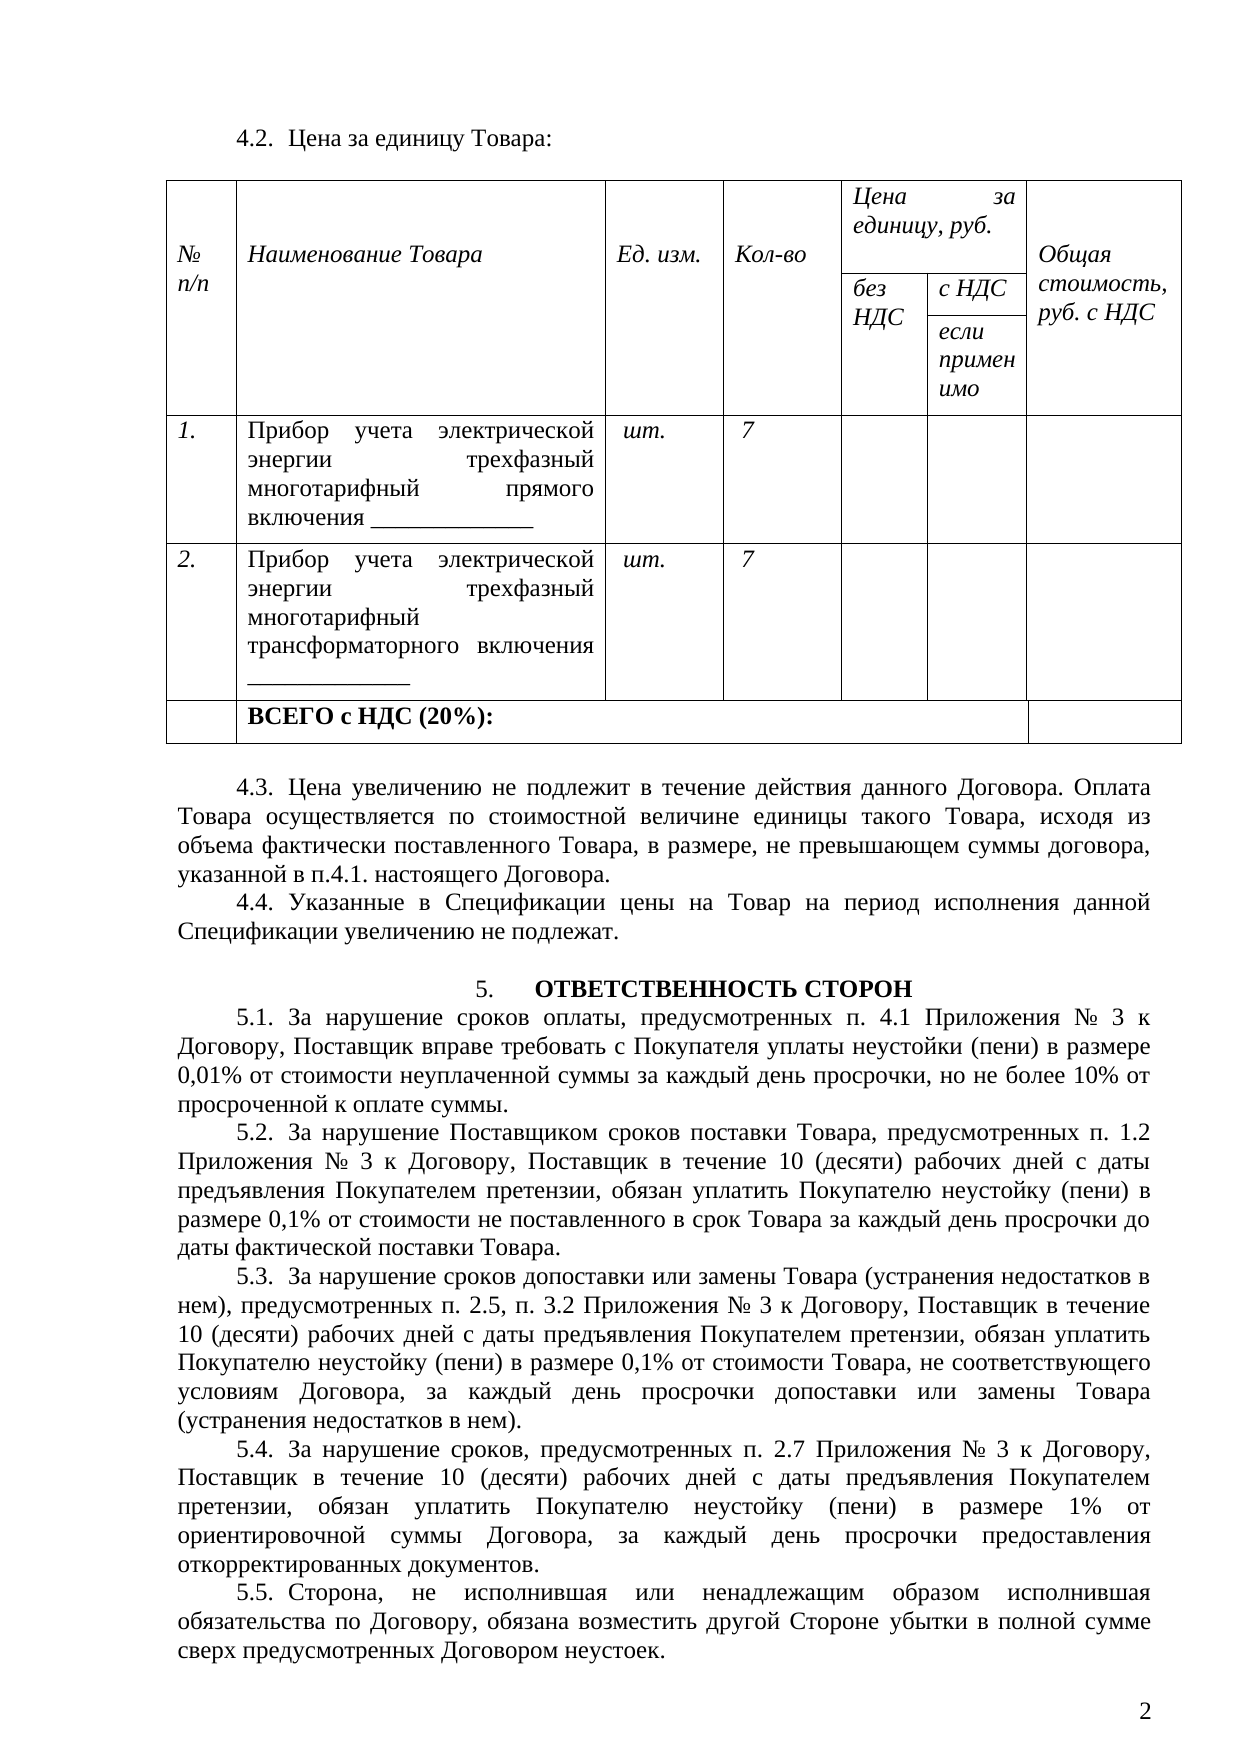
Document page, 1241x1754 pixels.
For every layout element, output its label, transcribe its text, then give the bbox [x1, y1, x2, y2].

table_cell Прибор учета электрической энергии трехфазный многотарифный трансформаторного включения _____________ [237, 544, 605, 700]
table_cell 1. [167, 416, 236, 543]
table_cell [842, 416, 927, 543]
table_cell 7 [724, 544, 841, 700]
table_header Общая стоимость, руб. с НДС [1027, 181, 1181, 414]
table_header Кол-во [724, 181, 841, 414]
list Указанные в Спецификации цены на Товар на период исполнения данной Спецификации увеличению не подлежат. [177, 887, 1152, 945]
list За нарушение сроков, предусмотренных п. 2.7 Приложения № 3 к Договору, Поставщик в течение 10 (десяти) рабочих дней с даты предъявления Покупателем претензии, обязан уплатить Покупателю неустойку (пени) в размере 1% от ориентировочной суммы Договора, за каждый день просрочки предоставления откорректированных документов. [177, 1434, 1152, 1577]
table_cell с НДС [928, 274, 1026, 315]
table_cell [1027, 416, 1181, 543]
table_cell если применимо [928, 316, 1026, 414]
list Сторона, не исполнившая или ненадлежащим образом исполнившая обязательства по Договору, обязана возместить другой Стороне убытки в полной сумме сверх предусмотренных Договором неустоек. [177, 1577, 1152, 1664]
list ОТВЕТСТВЕННОСТЬ СТОРОН [177, 974, 1152, 1002]
table_cell [928, 416, 1026, 543]
list За нарушение Поставщиком сроков поставки Товара, предусмотренных п. 1.2 Приложения № 3 к Договору, Поставщик в течение 10 (десяти) рабочих дней с даты предъявления Покупателем претензии, обязан уплатить Покупателю неустойку (пени) в размере 0,1% от стоимости не поставленного в срок Товара за каждый день просрочки до даты фактической поставки Товара. [177, 1117, 1152, 1261]
table_cell 2. [167, 544, 236, 700]
table_header Наименование Товара [237, 181, 605, 414]
list За нарушение сроков оплаты, предусмотренных п. 4.1 Приложения № 3 к Договору, Поставщик вправе требовать с Покупателя уплаты неустойки (пени) в размере 0,01% от стоимости неуплаченной суммы за каждый день просрочки, но не более 10% от просроченной к оплате суммы. [177, 1002, 1152, 1117]
table_cell шт. [606, 544, 723, 700]
table_cell шт. [606, 416, 723, 543]
list За нарушение сроков допоставки или замены Товара (устранения недостатков в нем), предусмотренных п. 2.5, п. 3.2 Приложения № 3 к Договору, Поставщик в течение 10 (десяти) рабочих дней с даты предъявления Покупателем претензии, обязан уплатить Покупателю неустойку (пени) в размере 0,1% от стоимости Товара, не соответствующего условиям Договора, за каждый день просрочки допоставки или замены Товара (устранения недостатков в нем). [177, 1261, 1152, 1434]
table_header Ед. изм. [606, 181, 723, 414]
table_cell [1029, 701, 1181, 743]
table_cell [842, 544, 927, 700]
table_cell Прибор учета электрической энергии трехфазный многотарифный прямого включения _____________ [237, 416, 605, 543]
list Цена за единицу Товара: [177, 123, 1152, 151]
table_header № п/п [167, 181, 236, 414]
table_cell ВСЕГО с НДС (20%): [237, 701, 1028, 743]
list Цена увеличению не подлежит в течение действия данного Договора. Оплата Товара осуществляется по стоимостной величине единицы такого Товара, исходя из объема фактически поставленного Товара, в размере, не превышающем суммы договора, указанной в п.4.1. настоящего Договора. [177, 772, 1152, 887]
table_cell без НДС [842, 274, 927, 414]
table_header Цена за единицу, руб. [842, 181, 1026, 272]
table_cell 7 [724, 416, 841, 543]
table_cell [1027, 544, 1181, 700]
table_cell [167, 701, 236, 743]
table_cell [928, 544, 1026, 700]
